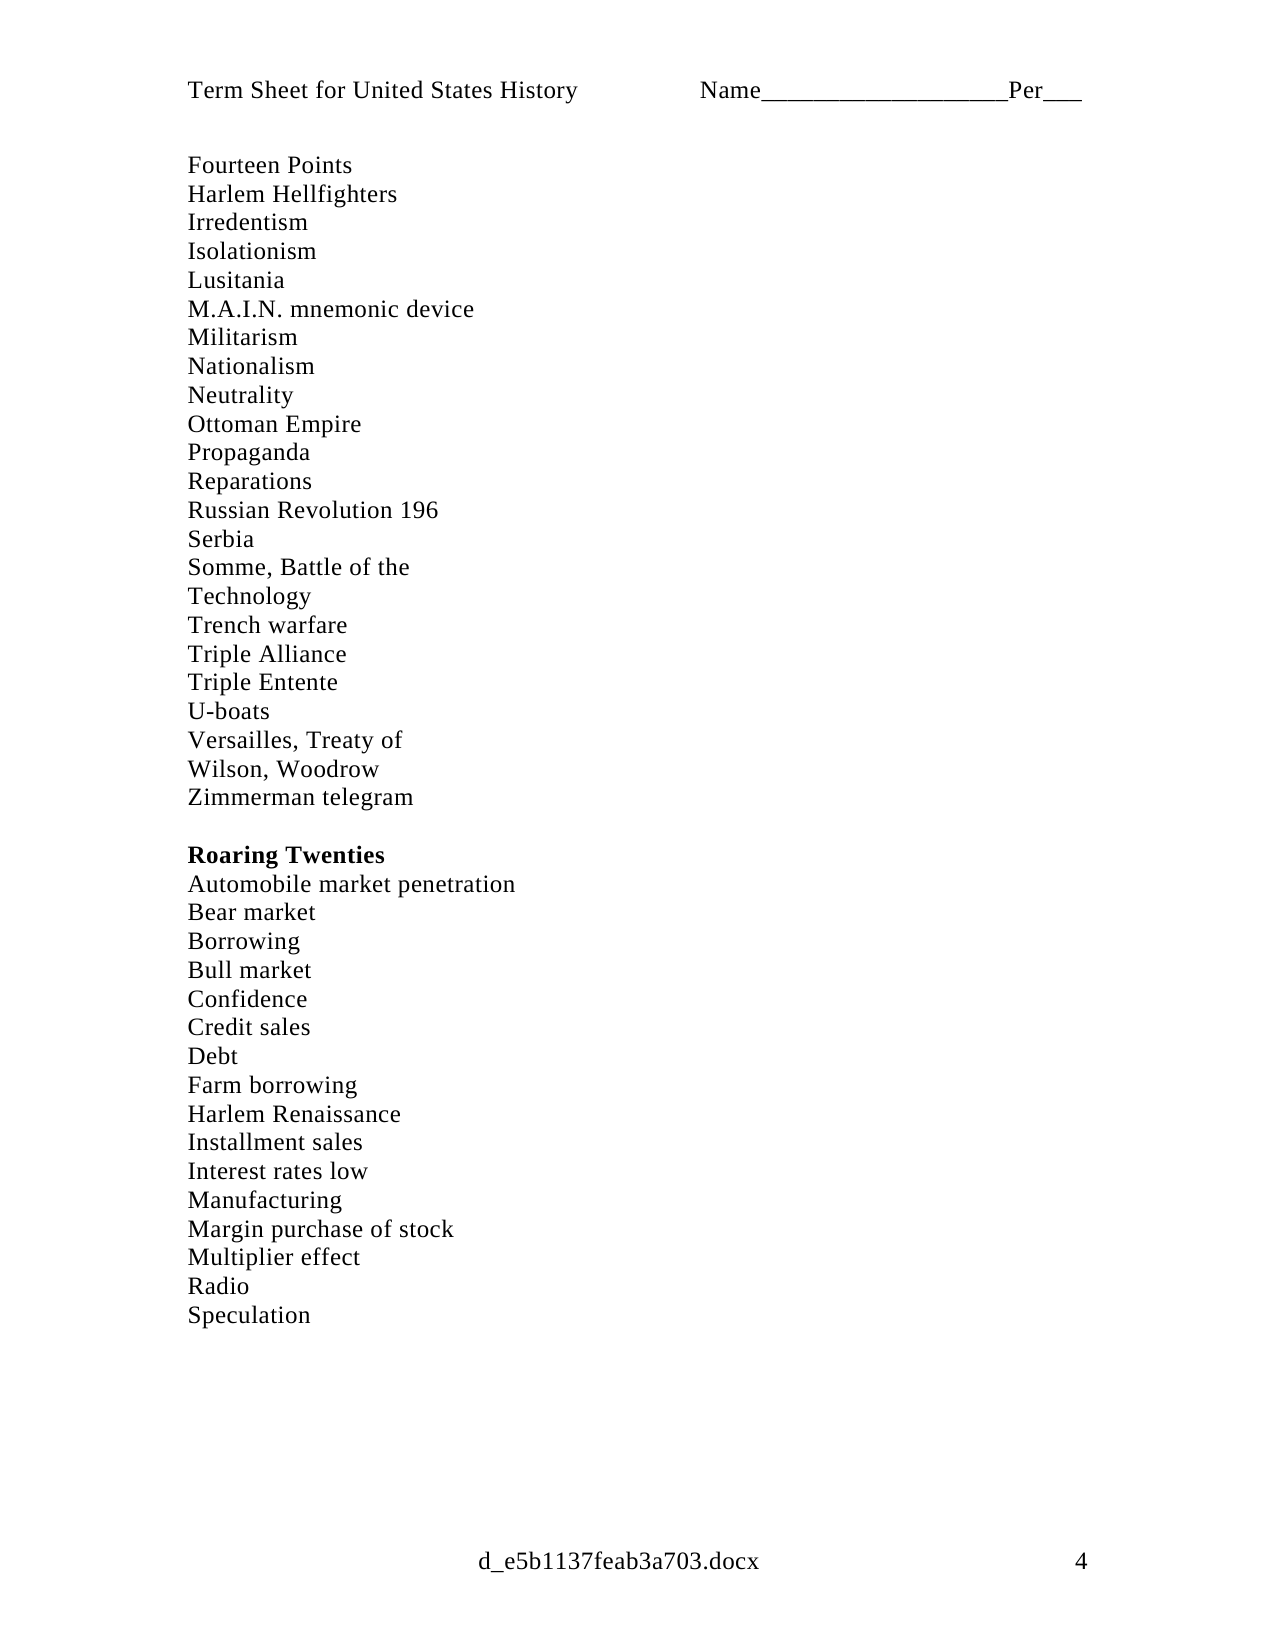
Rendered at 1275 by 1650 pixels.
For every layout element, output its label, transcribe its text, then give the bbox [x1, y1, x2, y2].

text Versailles, Treaty of [187, 725, 1087, 754]
text Zimmerman telegram [187, 782, 1087, 811]
text Speculation [187, 1300, 1087, 1329]
text Farm borrowing [187, 1070, 1087, 1099]
text Neutrality [187, 380, 1087, 409]
text U-boats [187, 696, 1087, 725]
text Russian Revolution 196 [187, 495, 1087, 524]
text Multiplier effect [187, 1242, 1087, 1271]
text Debt [187, 1041, 1087, 1070]
text Interest rates low [187, 1156, 1087, 1185]
text Serbia [187, 524, 1087, 552]
text Borrowing [187, 926, 1087, 955]
text Radio [187, 1271, 1087, 1300]
text Reparations [187, 466, 1087, 495]
text Manufacturing [187, 1185, 1087, 1214]
text Harlem Renaissance [187, 1099, 1087, 1127]
text Isolationism [187, 236, 1087, 265]
text Propaganda [187, 437, 1087, 466]
text Irredentism [187, 207, 1087, 236]
text Trench warfare [187, 610, 1087, 639]
text Nationalism [187, 351, 1087, 380]
text Lusitania [187, 265, 1087, 294]
text Wilson, Woodrow [187, 754, 1087, 782]
text Somme, Battle of the [187, 552, 1087, 581]
text Installment sales [187, 1127, 1087, 1156]
text Fourteen Points [187, 150, 1087, 179]
text Triple Entente [187, 667, 1087, 696]
text M.A.I.N. mnemonic device [187, 294, 1087, 322]
text Margin purchase of stock [187, 1214, 1087, 1242]
text Bull market [187, 955, 1087, 984]
text Bear market [187, 897, 1087, 926]
text Ottoman Empire [187, 409, 1087, 437]
text Harlem Hellfighters [187, 179, 1087, 207]
text Militarism [187, 322, 1087, 351]
text Roaring Twenties [187, 840, 1087, 869]
text Technology [187, 581, 1087, 610]
text Confidence [187, 984, 1087, 1012]
text Triple Alliance [187, 639, 1087, 667]
text Automobile market penetration [187, 869, 1087, 897]
text Credit sales [187, 1012, 1087, 1041]
